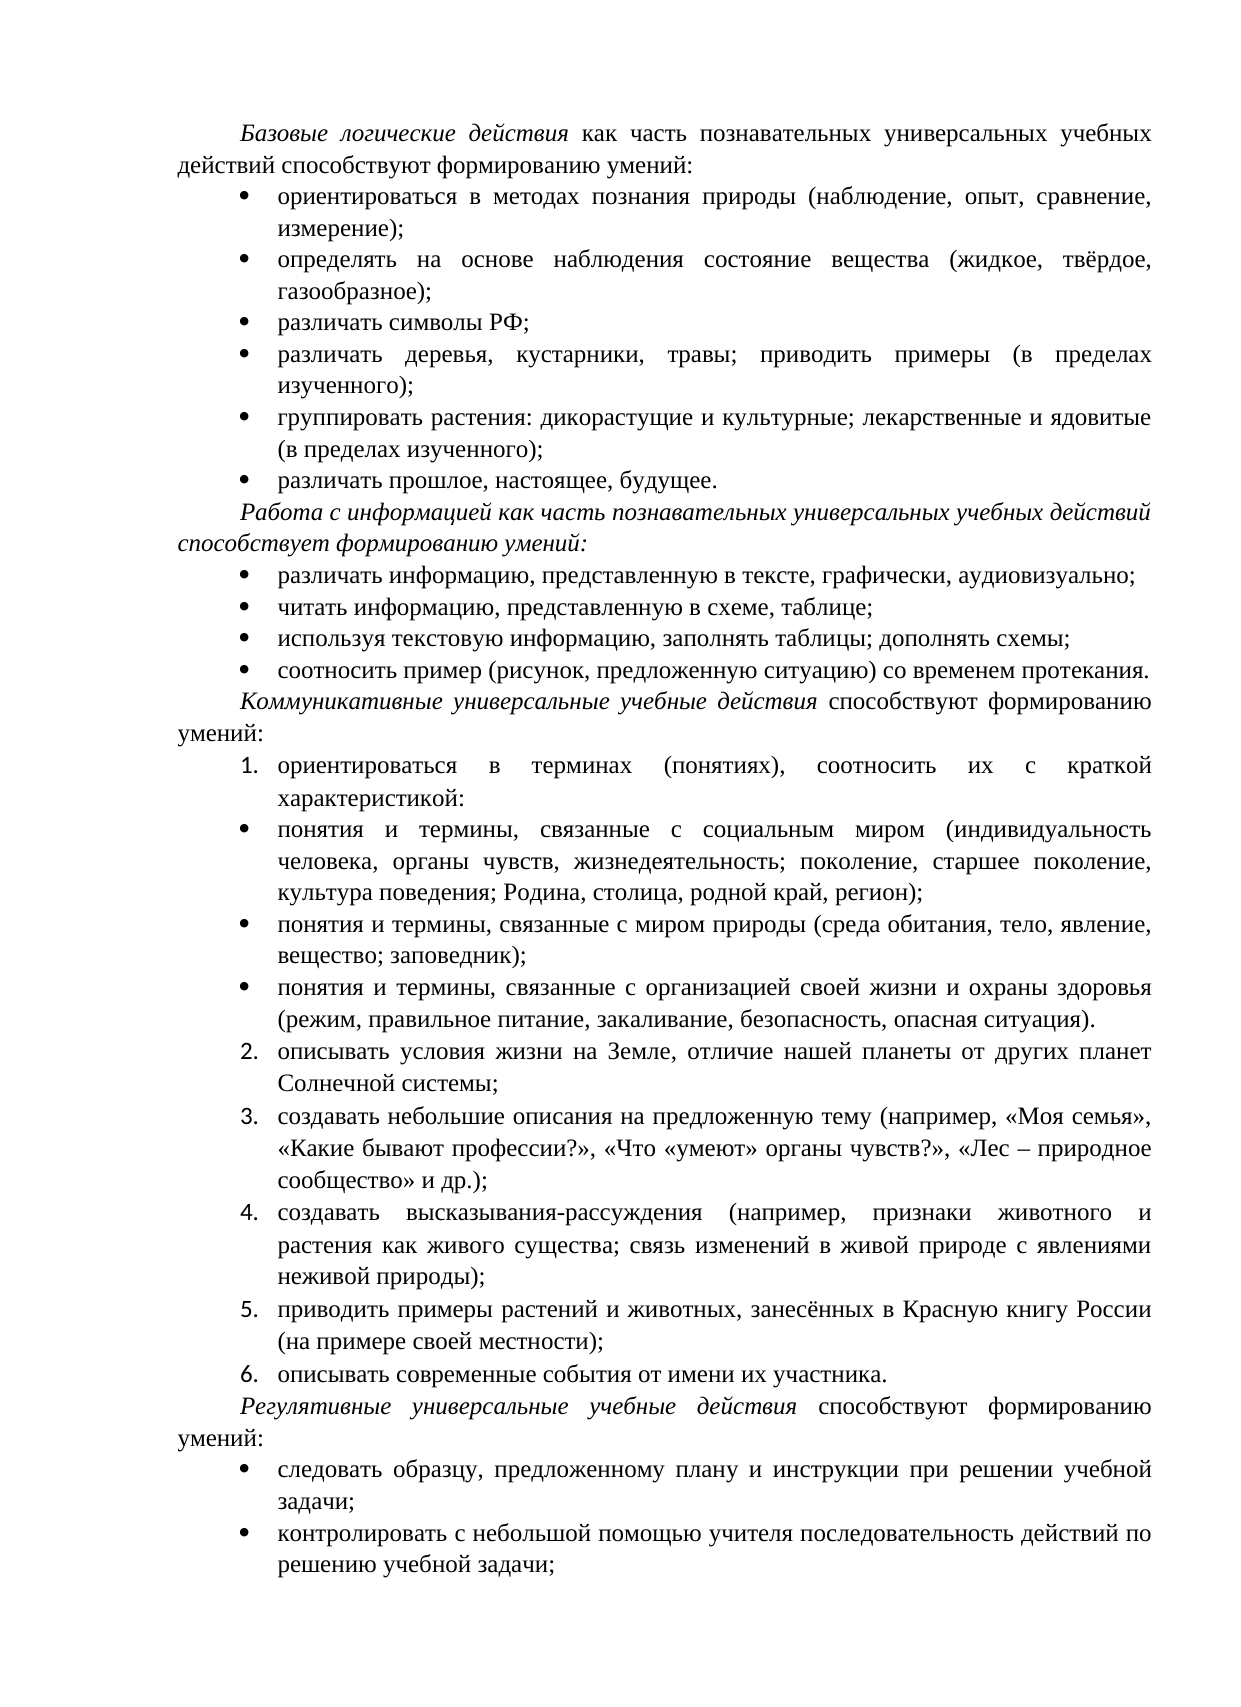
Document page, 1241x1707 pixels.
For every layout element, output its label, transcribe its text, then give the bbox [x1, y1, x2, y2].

list ориентироваться в терминах (понятиях), соотносить их с краткой характеристикой: [240, 749, 1152, 811]
text Базовые логические действия как часть познавательных универсальных учебных действий способствуют формированию умений: [177, 118, 1152, 178]
list определять на основе наблюдения состояние вещества (жидкое, твёрдое, газообразное); [240, 244, 1152, 305]
list следовать образцу, предложенному плану и инструкции при решении учебной задачи; [240, 1454, 1152, 1515]
list соотносить пример (рисунок, предложенную ситуацию) со временем протекания. [240, 655, 1152, 683]
list группировать растения: дикорастущие и культурные; лекарственные и ядовитые (в пределах изученного); [240, 402, 1152, 462]
list понятия и термины, связанные с миром природы (среда обитания, тело, явление, вещество; заповедник); [240, 909, 1152, 969]
list читать информацию, представленную в схеме, таблице; [240, 592, 1152, 620]
list ориентироваться в методах познания природы (наблюдение, опыт, сравнение, измерение); [240, 181, 1152, 242]
list понятия и термины, связанные с социальным миром (индивидуальность человека, органы чувств, жизнедеятельность; поколение, старшее поколение, культура поведения; Родина, столица, родной край, регион); [240, 814, 1152, 906]
text Работа с информацией как часть познавательных универсальных учебных действий способствует формированию умений: [177, 497, 1152, 557]
list различать деревья, кустарники, травы; приводить примеры (в пределах изученного); [240, 339, 1152, 399]
list различать символы РФ; [240, 307, 1152, 336]
list создавать небольшие описания на предложенную тему (например, «Моя семья», «Какие бывают профессии?», «Что «умеют» органы чувств?», «Лес – природное сообщество» и др.); [240, 1100, 1152, 1194]
text Регулятивные универсальные учебные действия способствуют формированию умений: [177, 1391, 1152, 1452]
list используя текстовую информацию, заполнять таблицы; дополнять схемы; [240, 623, 1152, 652]
list понятия и термины, связанные с организацией своей жизни и охраны здоровья (режим, правильное питание, закаливание, безопасность, опасная ситуация). [240, 972, 1152, 1032]
text Коммуникативные универсальные учебные действия способствуют формированию умений: [177, 686, 1152, 747]
list описывать условия жизни на Земле, отличие нашей планеты от других планет Солнечной системы; [240, 1035, 1152, 1097]
list приводить примеры растений и животных, занесённых в Красную книгу России (на примере своей местности); [240, 1293, 1152, 1355]
list различать информацию, представленную в тексте, графически, аудиовизуально; [240, 560, 1152, 589]
list контролировать с небольшой помощью учителя последовательность действий по решению учебной задачи; [240, 1518, 1152, 1578]
list описывать современные события от имени их участника. [240, 1358, 1152, 1388]
list создавать высказывания-рассуждения (например, признаки животного и растения как живого существа; связь изменений в живой природе с явлениями неживой природы); [240, 1197, 1152, 1290]
list различать прошлое, настоящее, будущее. [240, 465, 1152, 494]
